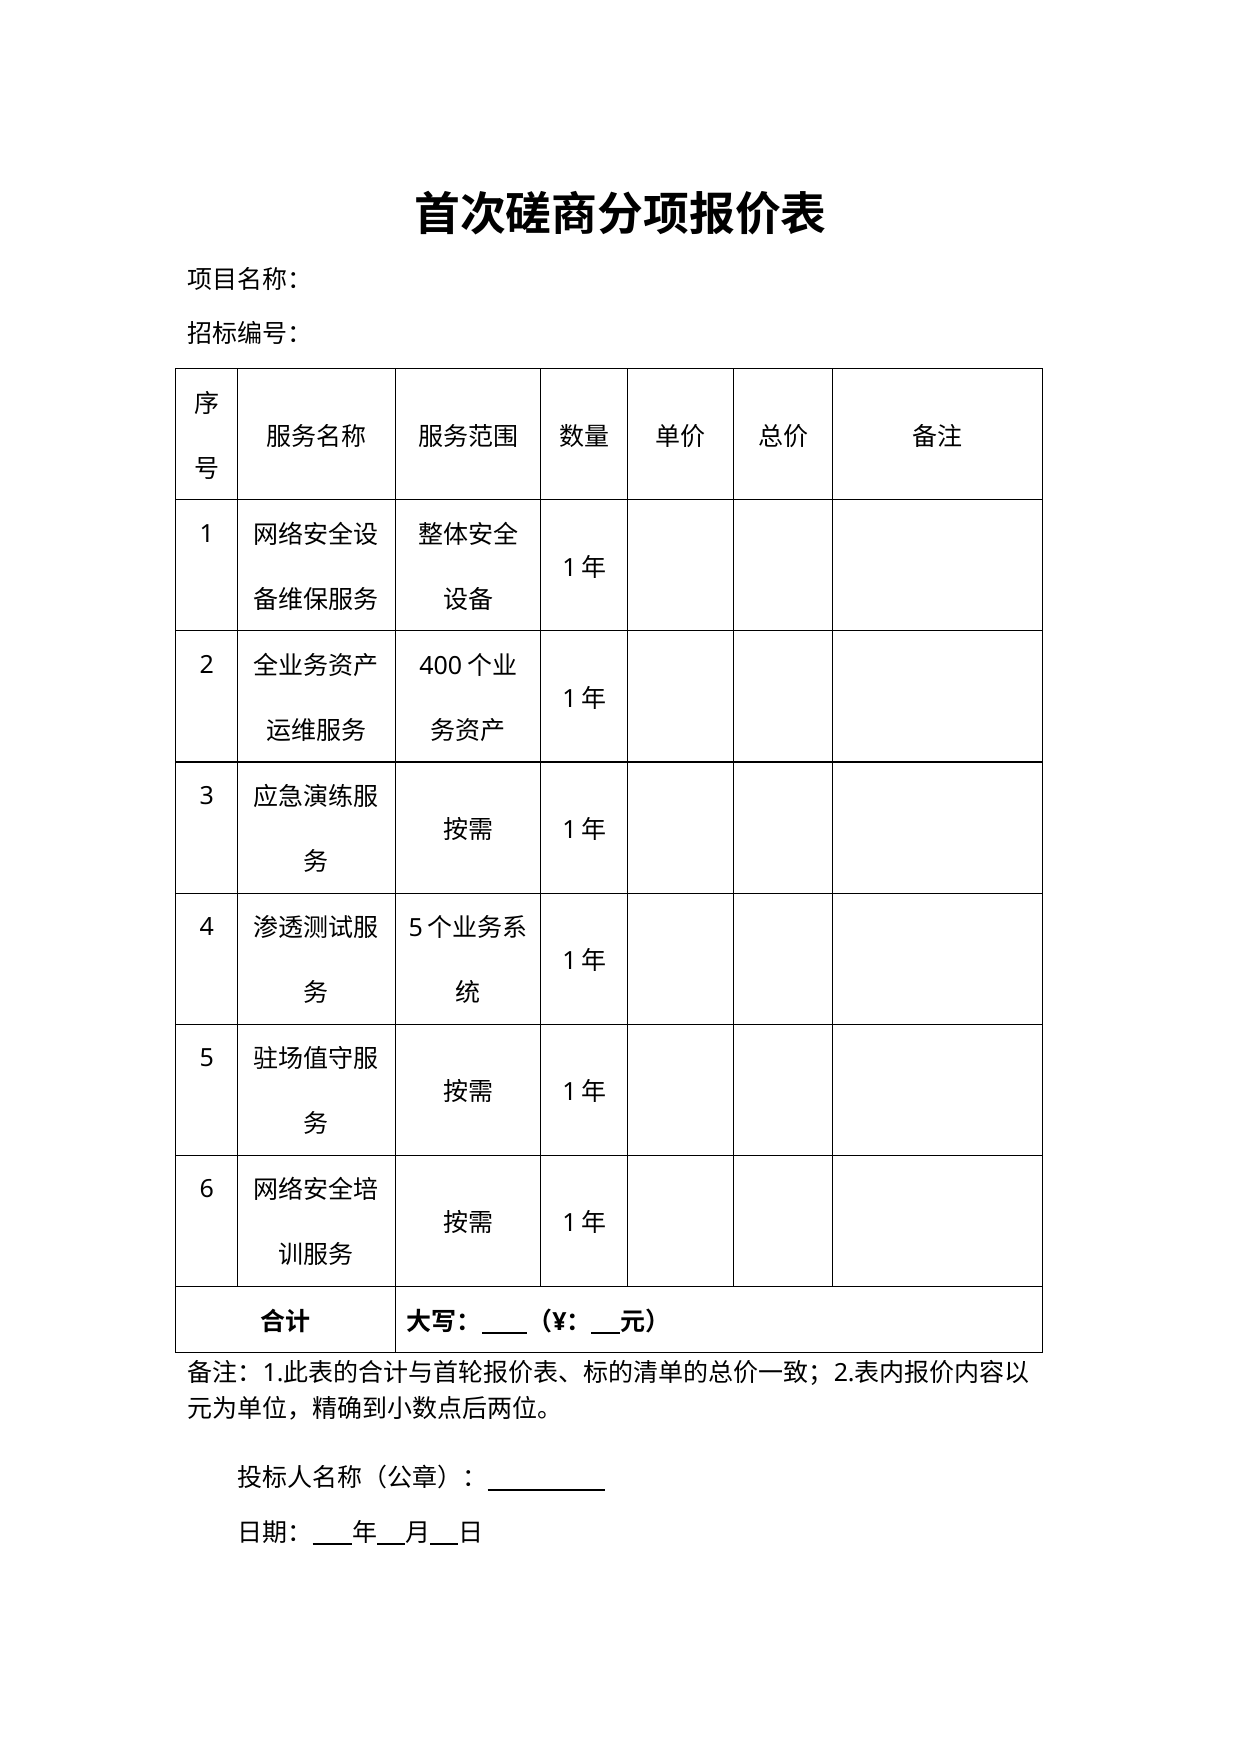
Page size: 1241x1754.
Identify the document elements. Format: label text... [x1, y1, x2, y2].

table_cell 3 [176, 763, 237, 892]
table_cell 1 [176, 500, 237, 630]
table_cell 按需 [396, 1156, 540, 1286]
table_header 备注 [833, 369, 1042, 499]
table_cell 6 [176, 1156, 237, 1286]
text 日期： 年 月 日 [187, 1512, 1053, 1548]
text 招标编号： [187, 314, 1053, 350]
table_cell [628, 500, 733, 630]
table_cell 大写： （¥： 元） [396, 1287, 1042, 1352]
table_cell 1年 [541, 1156, 627, 1286]
table_cell 按需 [396, 763, 540, 892]
table_header 数量 [541, 369, 627, 499]
text 备注：1.此表的合计与首轮报价表、标的清单的总价一致；2.表内报价内容以元为单位，精确到小数点后两位。 [187, 1353, 1053, 1425]
table_cell [628, 631, 733, 761]
table_cell [628, 763, 733, 892]
table_cell [833, 1025, 1042, 1154]
table_cell 驻场值守服务 [238, 1025, 395, 1154]
table_cell 400个业务资产 [396, 631, 540, 761]
text 投标人名称（公章）： [187, 1458, 1053, 1494]
table_cell 5个业务系统 [396, 894, 540, 1023]
table_cell 1年 [541, 500, 627, 630]
table_cell 渗透测试服务 [238, 894, 395, 1023]
table_cell 1年 [541, 894, 627, 1023]
table_cell [734, 1156, 832, 1286]
table_cell 合计 [176, 1287, 395, 1352]
table_cell [628, 894, 733, 1023]
table_cell [734, 500, 832, 630]
text 项目名称： [187, 259, 1053, 296]
table_cell 1年 [541, 763, 627, 892]
table_cell 4 [176, 894, 237, 1023]
table_cell [734, 894, 832, 1023]
table_cell 网络安全培训服务 [238, 1156, 395, 1286]
table_cell 应急演练服务 [238, 763, 395, 892]
table_cell 按需 [396, 1025, 540, 1154]
table_header 服务范围 [396, 369, 540, 499]
table_cell [734, 1025, 832, 1154]
table_cell [833, 631, 1042, 761]
table_header 单价 [628, 369, 733, 499]
table_cell 网络安全设备维保服务 [238, 500, 395, 630]
table_cell 2 [176, 631, 237, 761]
table_cell [628, 1156, 733, 1286]
table_cell 全业务资产运维服务 [238, 631, 395, 761]
table_header 服务名称 [238, 369, 395, 499]
table_cell [833, 894, 1042, 1023]
table_cell 5 [176, 1025, 237, 1154]
table_cell [833, 500, 1042, 630]
table_cell [734, 763, 832, 892]
table_cell [734, 631, 832, 761]
table_cell 整体安全设备 [396, 500, 540, 630]
table_header 序号 [176, 369, 237, 499]
table_cell 1年 [541, 1025, 627, 1154]
table_cell [833, 763, 1042, 892]
table_cell 1年 [541, 631, 627, 761]
table_cell [833, 1156, 1042, 1286]
text 首次磋商分项报价表 [187, 162, 1053, 259]
table_header 总价 [734, 369, 832, 499]
table_cell [628, 1025, 733, 1154]
